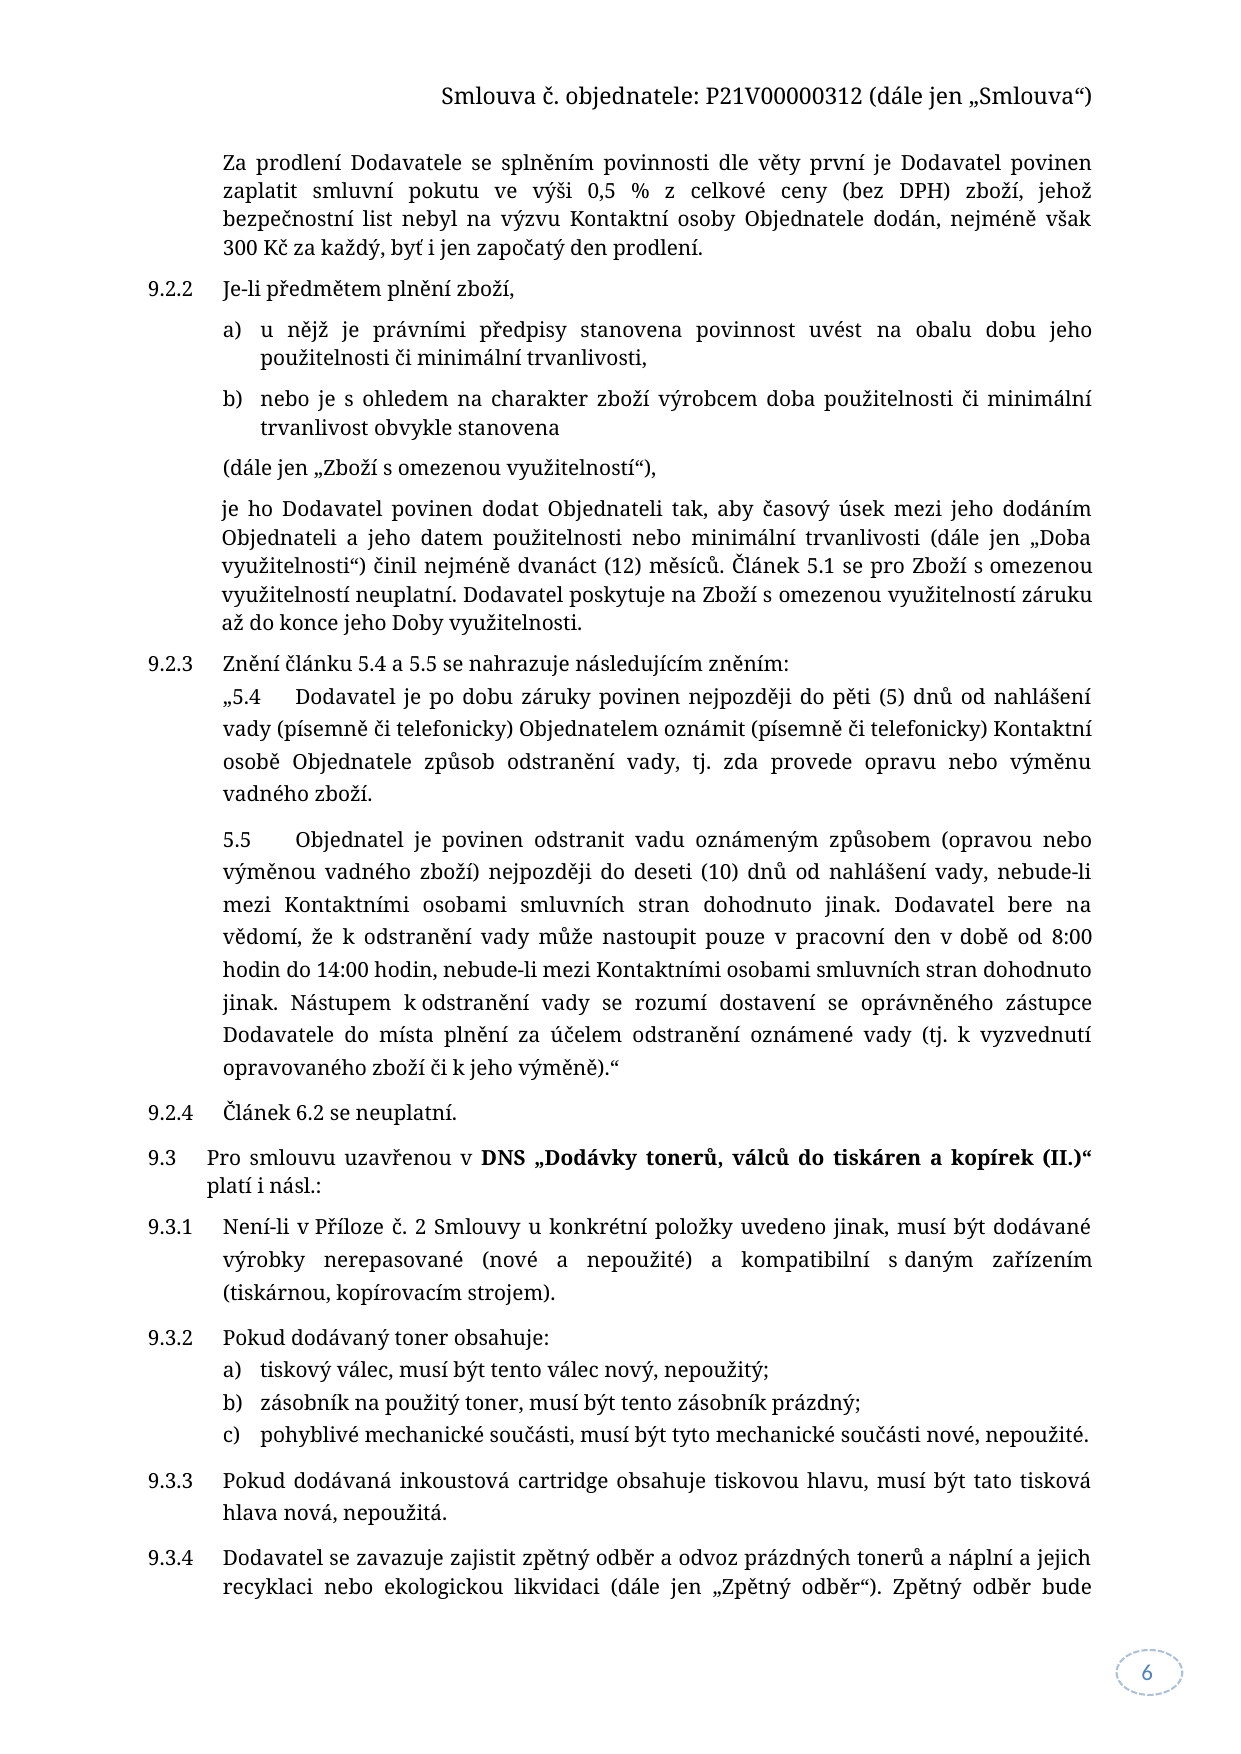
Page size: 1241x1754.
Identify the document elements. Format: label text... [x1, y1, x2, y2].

list „5.4 Dodavatel je po dobu záruky povinen nejpozději do pěti (5) dnů od nahlášení vady (písemně či telefonicky) Objednatelem oznámit (písemně či telefonicky) Kontaktní osobě Objednatele způsob odstranění vady, tj. zda provede opravu nebo výměnu vadného zboží. [223, 682, 1093, 808]
text (dále jen „Zboží s omezenou využitelností“), [223, 453, 1093, 482]
list u nějž je právními předpisy stanovena povinnost uvést na obalu dobu jeho použitelnosti či minimální trvanlivosti, [223, 315, 1093, 372]
list Není-li v Příloze č. 2 Smlouvy u konkrétní položky uvedeno jinak, musí být dodávané výrobky nerepasované (nové a nepoužité) a kompatibilní s daným zařízením (tiskárnou, kopírovacím strojem). [148, 1212, 1093, 1306]
text je ho Dodavatel povinen dodat Objednateli tak, aby časový úsek mezi jeho dodáním Objednateli a jeho datem použitelnosti nebo minimální trvanlivosti (dále jen „Doba využitelnosti“) činil nejméně dvanáct (12) měsíců. Článek 5.1 se pro Zboží s omezenou využitelností neuplatní. Dodavatel poskytuje na Zboží s omezenou využitelností záruku až do konce jeho Doby využitelnosti. [221, 494, 1093, 637]
list Znění článku 5.4 a 5.5 se nahrazuje následujícím zněním: [148, 649, 1093, 678]
list pohyblivé mechanické součásti, musí být tyto mechanické součásti nové, nepoužité. [223, 1421, 1093, 1449]
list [148, 1543, 1093, 1600]
list zásobník na použitý toner, musí být tento zásobník prázdný; [223, 1388, 1093, 1416]
list Článek 6.2 se neuplatní. [148, 1098, 1093, 1126]
list nebo je s ohledem na charakter zboží výrobcem doba použitelnosti či minimální trvanlivost obvykle stanovena [223, 384, 1093, 441]
list tiskový válec, musí být tento válec nový, nepoužitý; [223, 1355, 1093, 1384]
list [148, 148, 1093, 261]
list Pokud dodávaný toner obsahuje: [148, 1323, 1093, 1351]
list Pokud dodávaná inkoustová cartridge obsahuje tiskovou hlavu, musí být tato tisková hlava nová, nepoužitá. [148, 1466, 1093, 1527]
list Pro smlouvu uzavřenou v DNS „Dodávky tonerů, válců do tiskáren a kopírek (II.)“ platí i násl.: [148, 1143, 1093, 1200]
list 5.5 Objednatel je povinen odstranit vadu oznámeným způsobem (opravou nebo výměnou vadného zboží) nejpozději do deseti (10) dnů od nahlášení vady, nebude-li mezi Kontaktními osobami smluvních stran dohodnuto jinak. Dodavatel bere na vědomí, že k odstranění vady může nastoupit pouze v pracovní den v době od 8:00 hodin do 14:00 hodin, nebude-li mezi Kontaktními osobami smluvních stran dohodnuto jinak. Nástupem k odstranění vady se rozumí dostavení se oprávněného zástupce Dodavatele do místa plnění za účelem odstranění oznámené vady (tj. k vyzvednutí opravovaného zboží či k jeho výměně).“ [223, 825, 1093, 1081]
list Je-li předmětem plnění zboží, [148, 274, 1093, 302]
